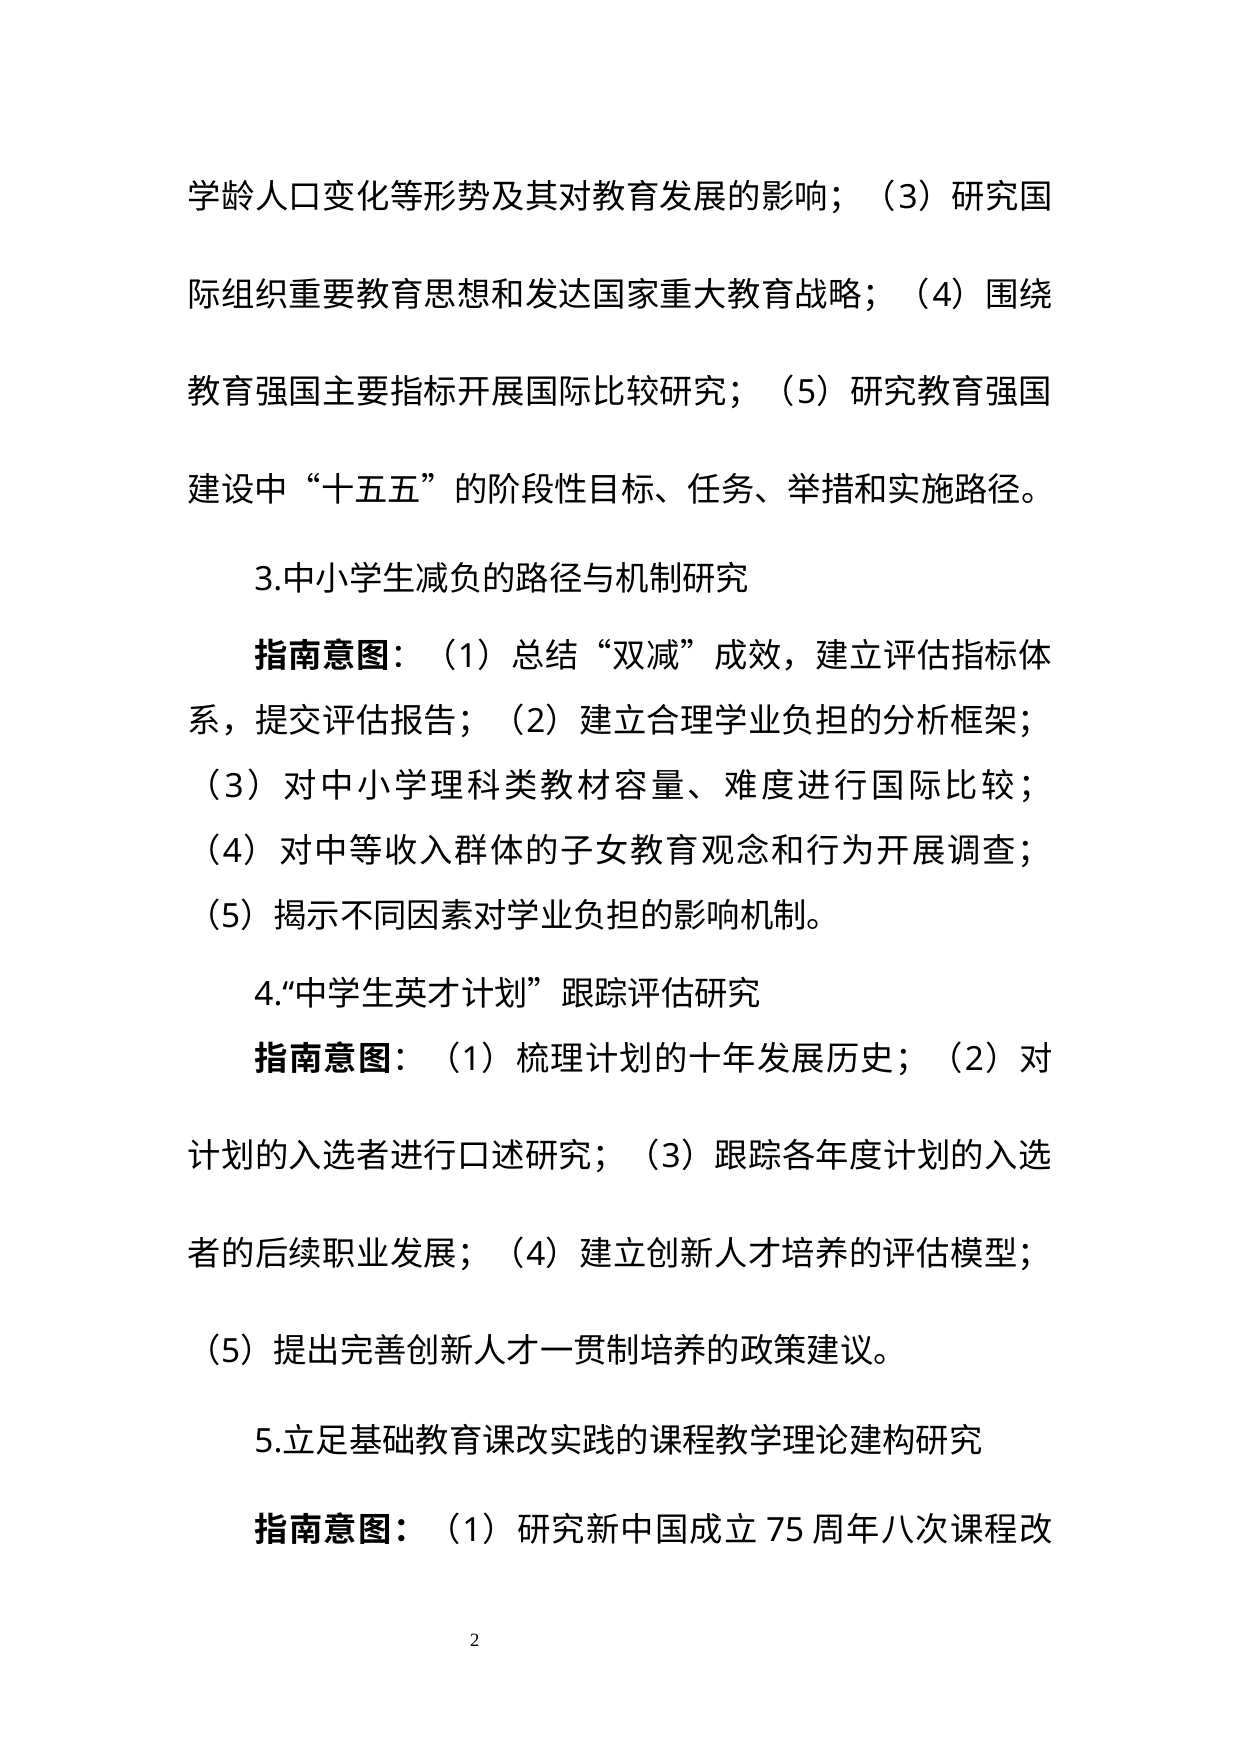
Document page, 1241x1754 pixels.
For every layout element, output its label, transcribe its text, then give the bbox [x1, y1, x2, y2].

text 指南意图：（1）梳理计划的十年发展历史；（2）对计划的入选者进行口述研究；（3）跟踪各年度计划的入选者的后续职业发展；（4）建立创新人才培养的评估模型；（5）提出完善创新人才一贯制培养的政策建议。 [187, 1023, 1053, 1381]
text 3.中小学生减负的路径与机制研究 [187, 543, 1053, 608]
text 4.“中学生英才计划”跟踪评估研究 [187, 958, 1053, 1023]
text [187, 1494, 1053, 1559]
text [187, 162, 1053, 519]
text 5.立足基础教育课改实践的课程教学理论建构研究 [187, 1405, 1053, 1470]
text 指南意图：（1）总结“双减”成效，建立评估指标体系，提交评估报告；（2）建立合理学业负担的分析框架；（3）对中小学理科类教材容量、难度进行国际比较；（4）对中等收入群体的子女教育观念和行为开展调查；（5）揭示不同因素对学业负担的影响机制。 [187, 621, 1053, 946]
